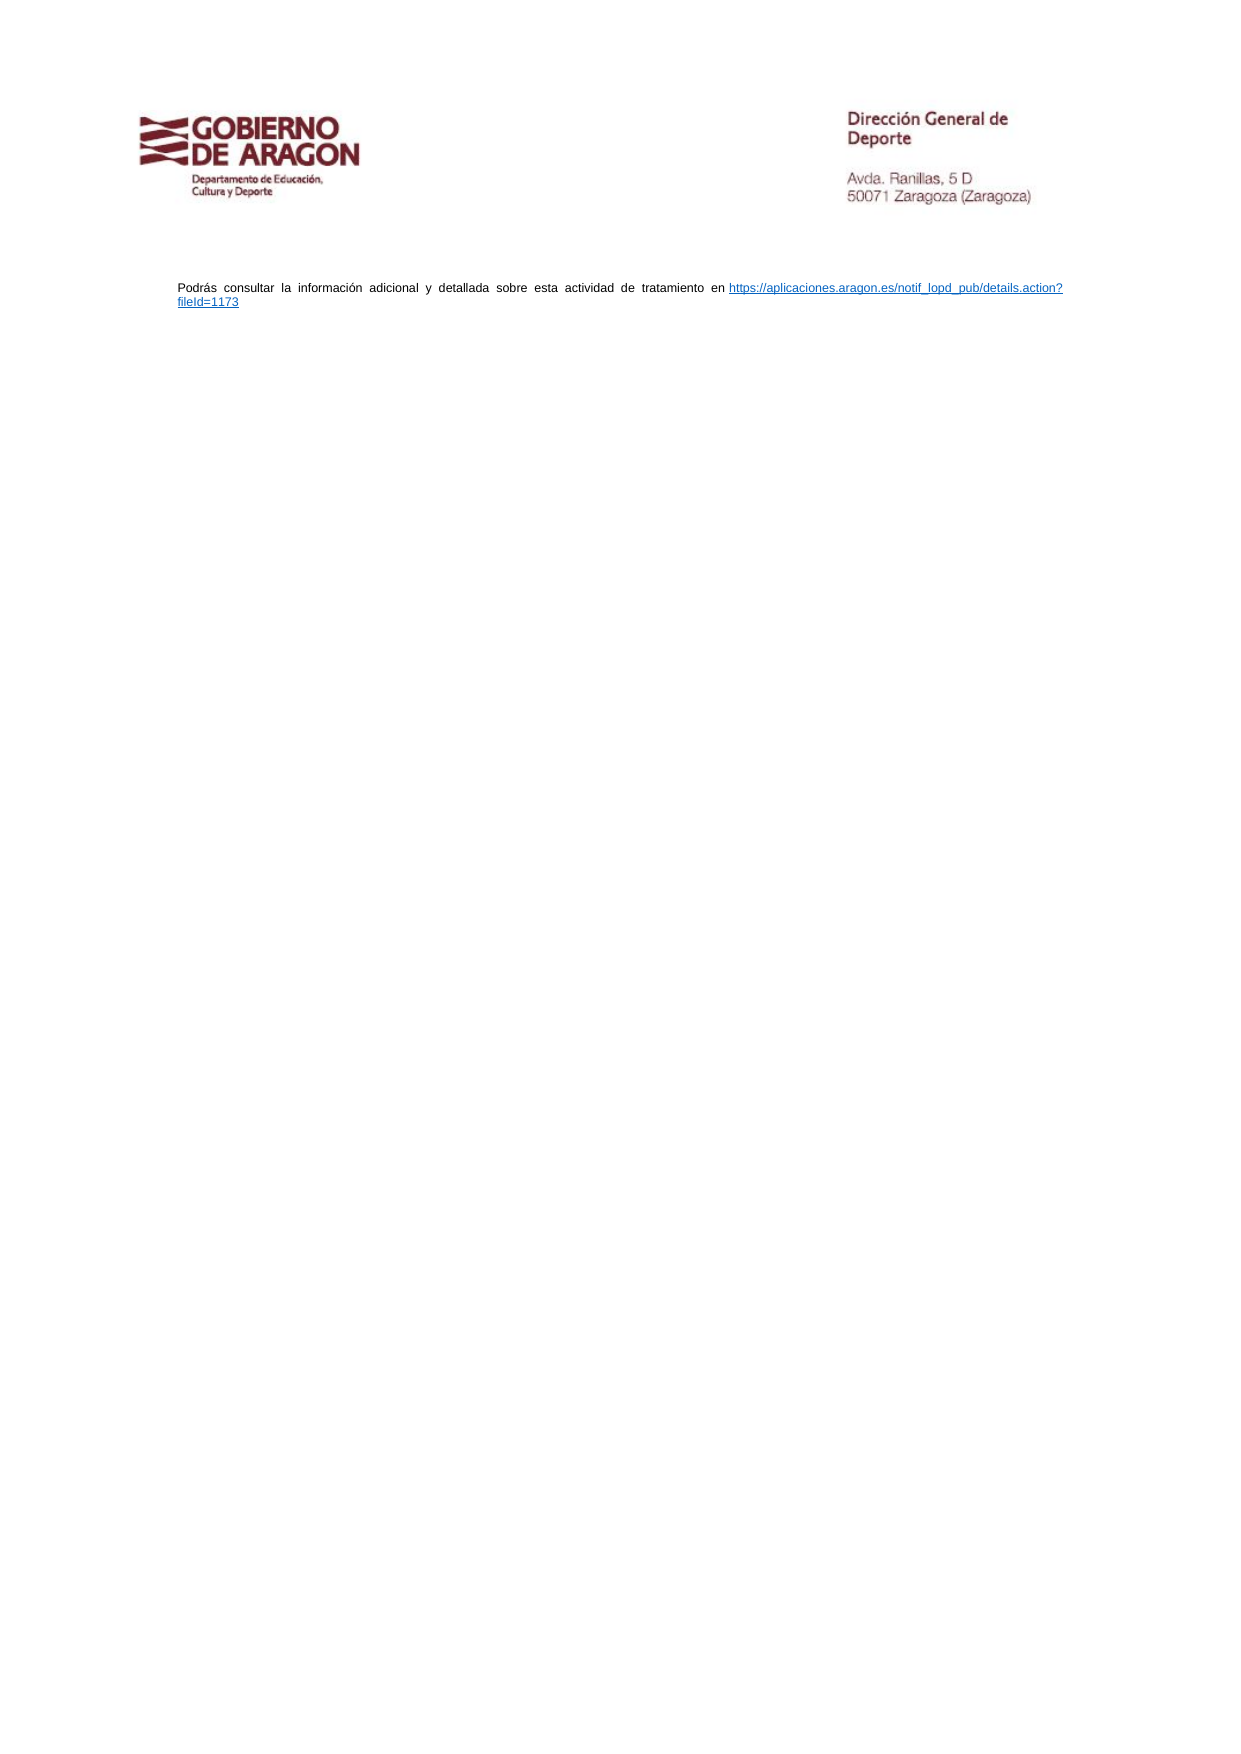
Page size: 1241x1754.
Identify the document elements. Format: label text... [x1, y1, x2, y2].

text Podrás consultar la información adicional y detallada sobre esta actividad de tratamiento en https://aplicaciones.aragon.es/notif_lopd_pub/details.action?fileId=1173 [177, 280, 1063, 309]
picture [83, 73, 404, 238]
picture [808, 81, 1063, 237]
